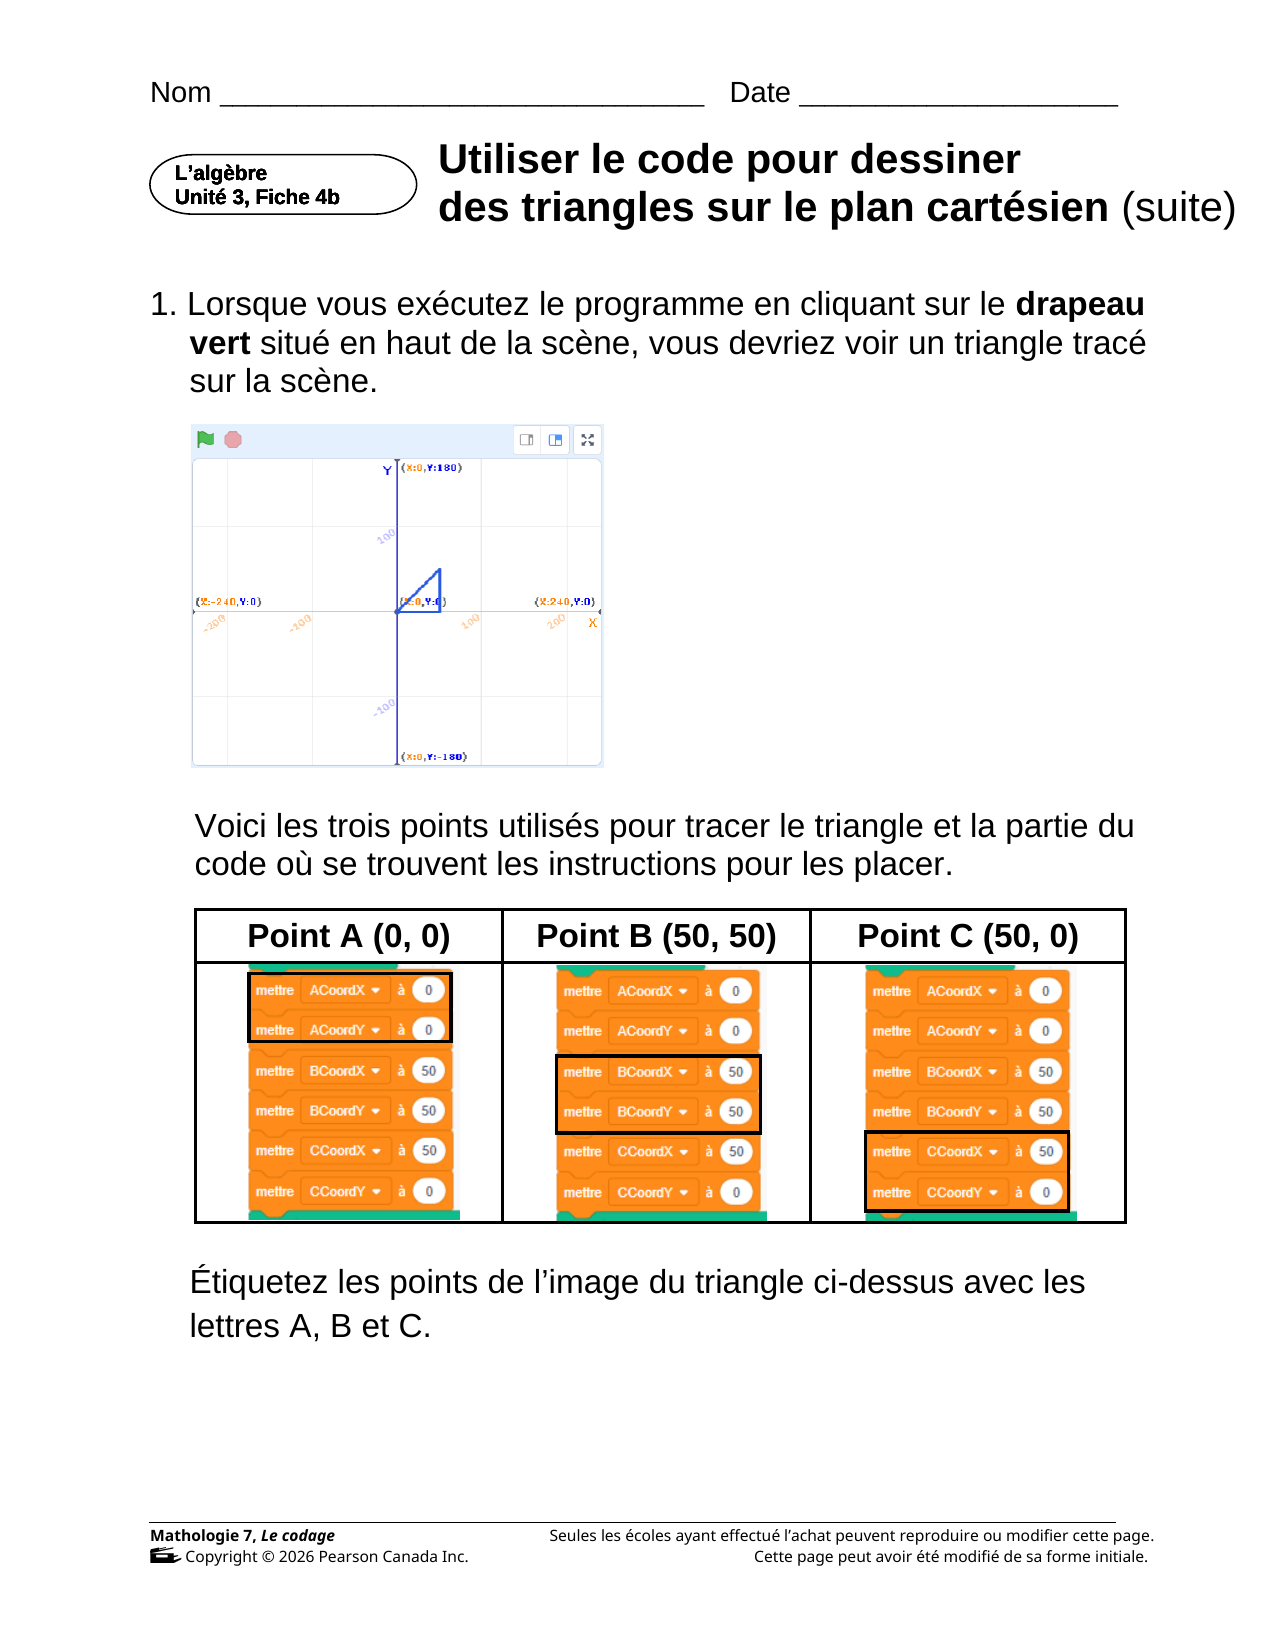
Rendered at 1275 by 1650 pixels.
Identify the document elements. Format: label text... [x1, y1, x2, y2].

picture [150, 1547, 182, 1563]
picture [556, 965, 767, 1221]
table_cell [504, 964, 809, 1221]
table_cell [812, 964, 1124, 1221]
text Voici les trois points utilisés pour tracer le triangle et la partie du code où se trouvent les instructions pour les placer. [194, 806, 1181, 883]
table_header Point A (0, 0) [197, 911, 501, 961]
table_header Point C (50, 0) [812, 911, 1124, 961]
picture [867, 1134, 1067, 1209]
picture [248, 964, 460, 1220]
picture [251, 975, 449, 1040]
picture [865, 965, 1077, 1221]
text Étiquetez les points de l’image du triangle ci-dessus avec les lettres A, B et C. [150, 1262, 1181, 1345]
table_cell [197, 964, 501, 1221]
picture [190, 424, 605, 768]
text 1. Lorsque vous exécutez le programme en cliquant sur le drapeau vert situé en haut de la scène, vous devriez voir un triangle tracé sur la scène. [150, 284, 1181, 400]
picture [558, 1058, 759, 1131]
table_header Point B (50, 50) [504, 911, 809, 961]
